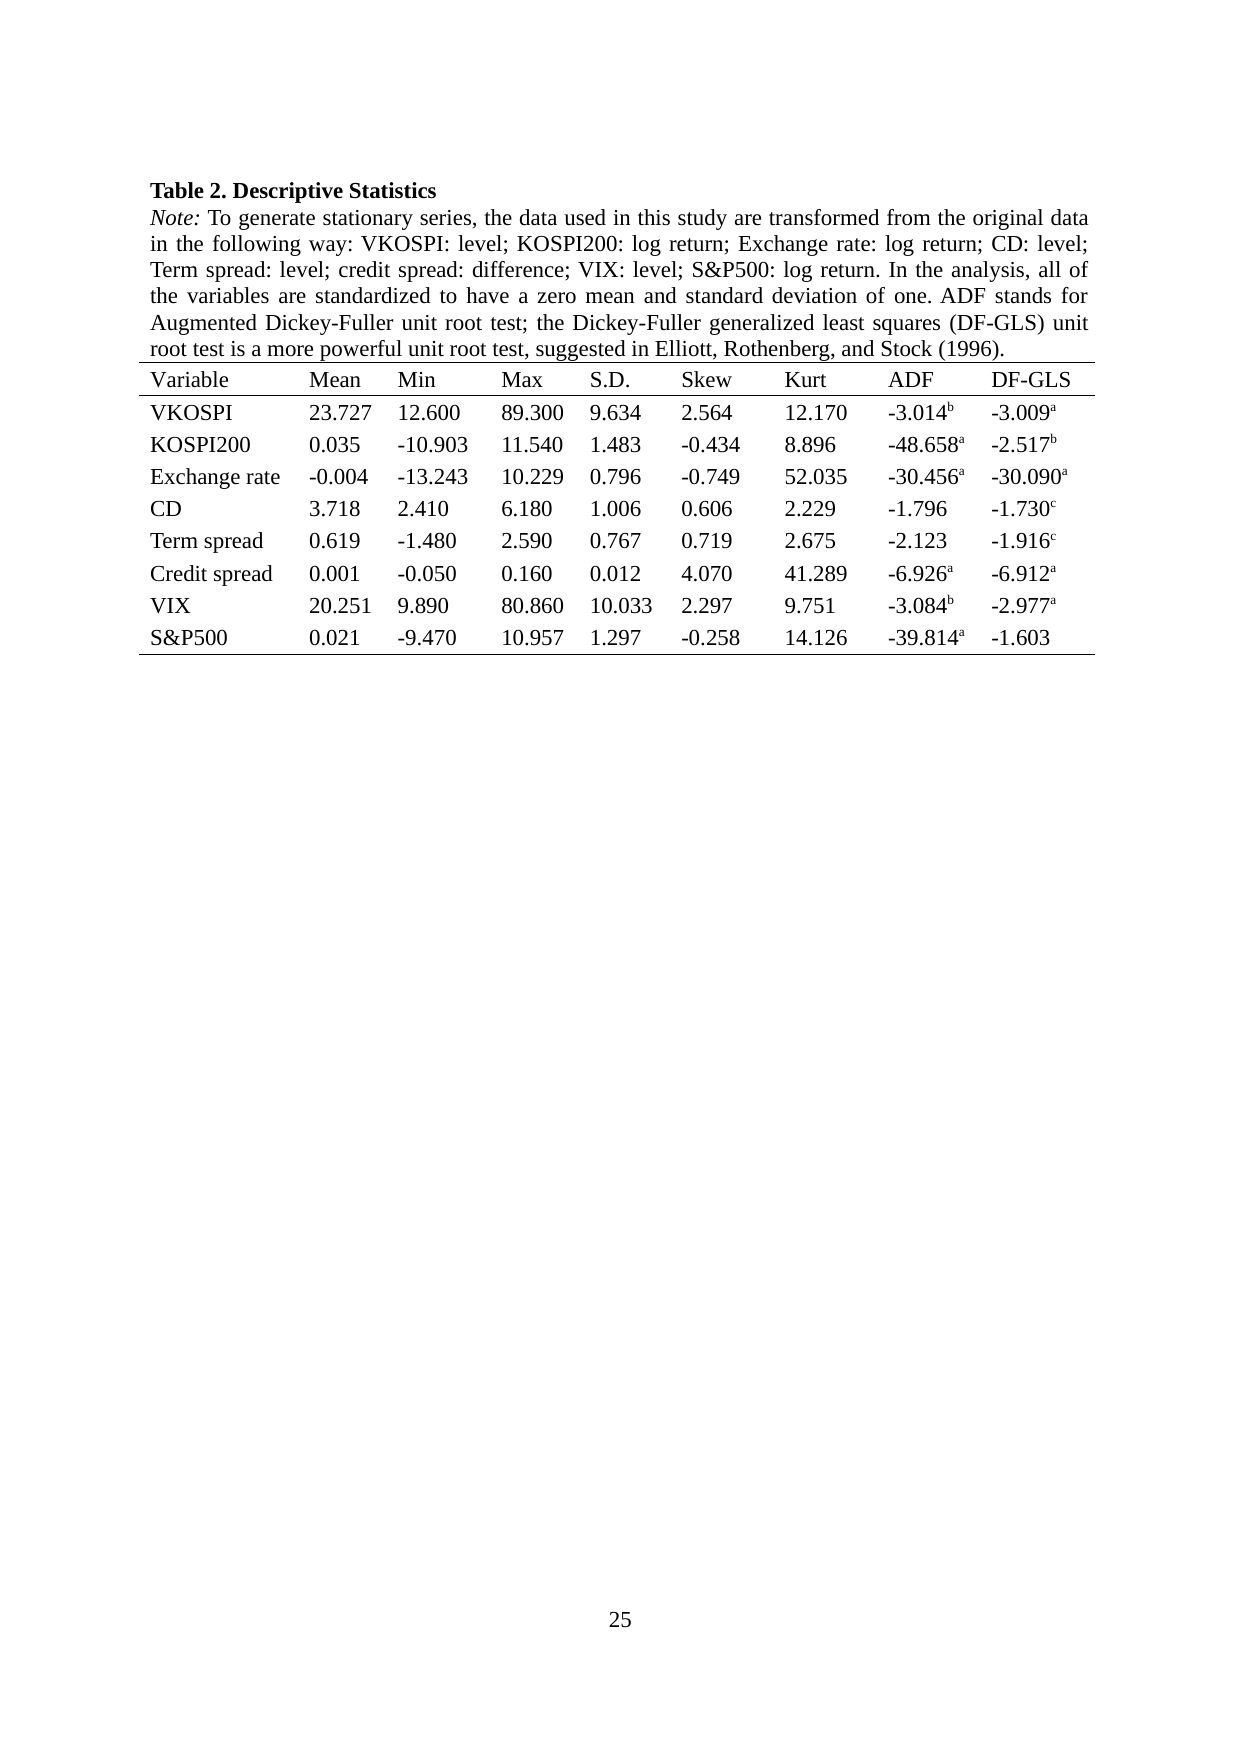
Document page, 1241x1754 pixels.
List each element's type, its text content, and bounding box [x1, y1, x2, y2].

table_cell 0.001 [298, 557, 386, 589]
table_cell 89.300 [490, 396, 578, 428]
table_cell 0.796 [578, 460, 670, 492]
table_cell 0.021 [298, 621, 386, 653]
table_cell 0.767 [578, 525, 670, 557]
table_cell -10.903 [386, 428, 490, 460]
table_cell 23.727 [298, 396, 386, 428]
text Table 2. Descriptive Statistics [150, 177, 1090, 203]
table_cell 1.006 [578, 493, 670, 525]
table_cell 14.126 [773, 621, 877, 653]
table_cell 0.160 [490, 557, 578, 589]
table_cell 0.606 [670, 493, 773, 525]
table_cell -0.004 [298, 460, 386, 492]
table_cell 52.035 [773, 460, 877, 492]
table_header Variable [139, 363, 298, 395]
table_cell 9.751 [773, 589, 877, 621]
table_header S.D. [578, 363, 670, 395]
table_cell -48.658a [877, 428, 980, 460]
table_header Skew [670, 363, 773, 395]
text Note: To generate stationary series, the data used in this study are transformed from the original data in the following way: VKOSPI: level; KOSPI200: log return; Exchange rate: log return; CD: level; Term spread: level; credit spread: difference; VIX: level; S&P500: log return. In the analysis, all of the variables are standardized to have a zero mean and standard deviation of one. ADF stands for Augmented Dickey-Fuller unit root test; the Dickey-Fuller generalized least squares (DF-GLS) unit root test is a more powerful unit root test, suggested in Elliott, Rothenberg, and Stock (1996). [150, 203, 1090, 362]
table_cell 2.229 [773, 493, 877, 525]
table_cell -2.977a [980, 589, 1095, 621]
table_header Max [490, 363, 578, 395]
table_cell -6.912a [980, 557, 1095, 589]
table_cell -13.243 [386, 460, 490, 492]
table_cell 10.033 [578, 589, 670, 621]
table_cell -1.603 [980, 621, 1095, 653]
table_cell Term spread [139, 525, 298, 557]
table_cell CD [139, 493, 298, 525]
table_cell -39.814a [877, 621, 980, 653]
table_cell -0.258 [670, 621, 773, 653]
table_cell 0.012 [578, 557, 670, 589]
table_cell 12.600 [386, 396, 490, 428]
table_header Mean [298, 363, 386, 395]
table_cell -0.050 [386, 557, 490, 589]
table_cell 10.229 [490, 460, 578, 492]
table_header DF-GLS [980, 363, 1095, 395]
table_cell -1.480 [386, 525, 490, 557]
table_cell 1.483 [578, 428, 670, 460]
table_cell -3.009a [980, 396, 1095, 428]
table_cell -1.796 [877, 493, 980, 525]
table_header Kurt [773, 363, 877, 395]
table_cell -30.090a [980, 460, 1095, 492]
table_cell 9.890 [386, 589, 490, 621]
table_cell Exchange rate [139, 460, 298, 492]
table_cell 20.251 [298, 589, 386, 621]
table_cell 2.675 [773, 525, 877, 557]
table_cell 10.957 [490, 621, 578, 653]
table_cell 11.540 [490, 428, 578, 460]
table_cell 41.289 [773, 557, 877, 589]
table_cell 3.718 [298, 493, 386, 525]
table_cell 0.619 [298, 525, 386, 557]
table_cell -0.749 [670, 460, 773, 492]
table_cell 2.297 [670, 589, 773, 621]
table_cell -6.926a [877, 557, 980, 589]
table_cell 0.035 [298, 428, 386, 460]
table_cell -30.456a [877, 460, 980, 492]
table_cell S&P500 [139, 621, 298, 653]
table_cell 2.590 [490, 525, 578, 557]
table_cell KOSPI200 [139, 428, 298, 460]
table_cell Credit spread [139, 557, 298, 589]
table_header Min [386, 363, 490, 395]
table_cell 4.070 [670, 557, 773, 589]
table_cell 0.719 [670, 525, 773, 557]
table_cell -3.014b [877, 396, 980, 428]
table_cell -2.123 [877, 525, 980, 557]
table_cell 9.634 [578, 396, 670, 428]
table_cell 2.410 [386, 493, 490, 525]
table_cell -2.517b [980, 428, 1095, 460]
table_cell VIX [139, 589, 298, 621]
table_cell VKOSPI [139, 396, 298, 428]
table_cell 12.170 [773, 396, 877, 428]
table_cell -1.730c [980, 493, 1095, 525]
table_cell -3.084b [877, 589, 980, 621]
table_header ADF [877, 363, 980, 395]
table_cell -0.434 [670, 428, 773, 460]
table_cell 1.297 [578, 621, 670, 653]
table_cell 8.896 [773, 428, 877, 460]
table_cell 80.860 [490, 589, 578, 621]
table_cell 2.564 [670, 396, 773, 428]
table_cell -9.470 [386, 621, 490, 653]
table_cell -1.916c [980, 525, 1095, 557]
table_cell 6.180 [490, 493, 578, 525]
